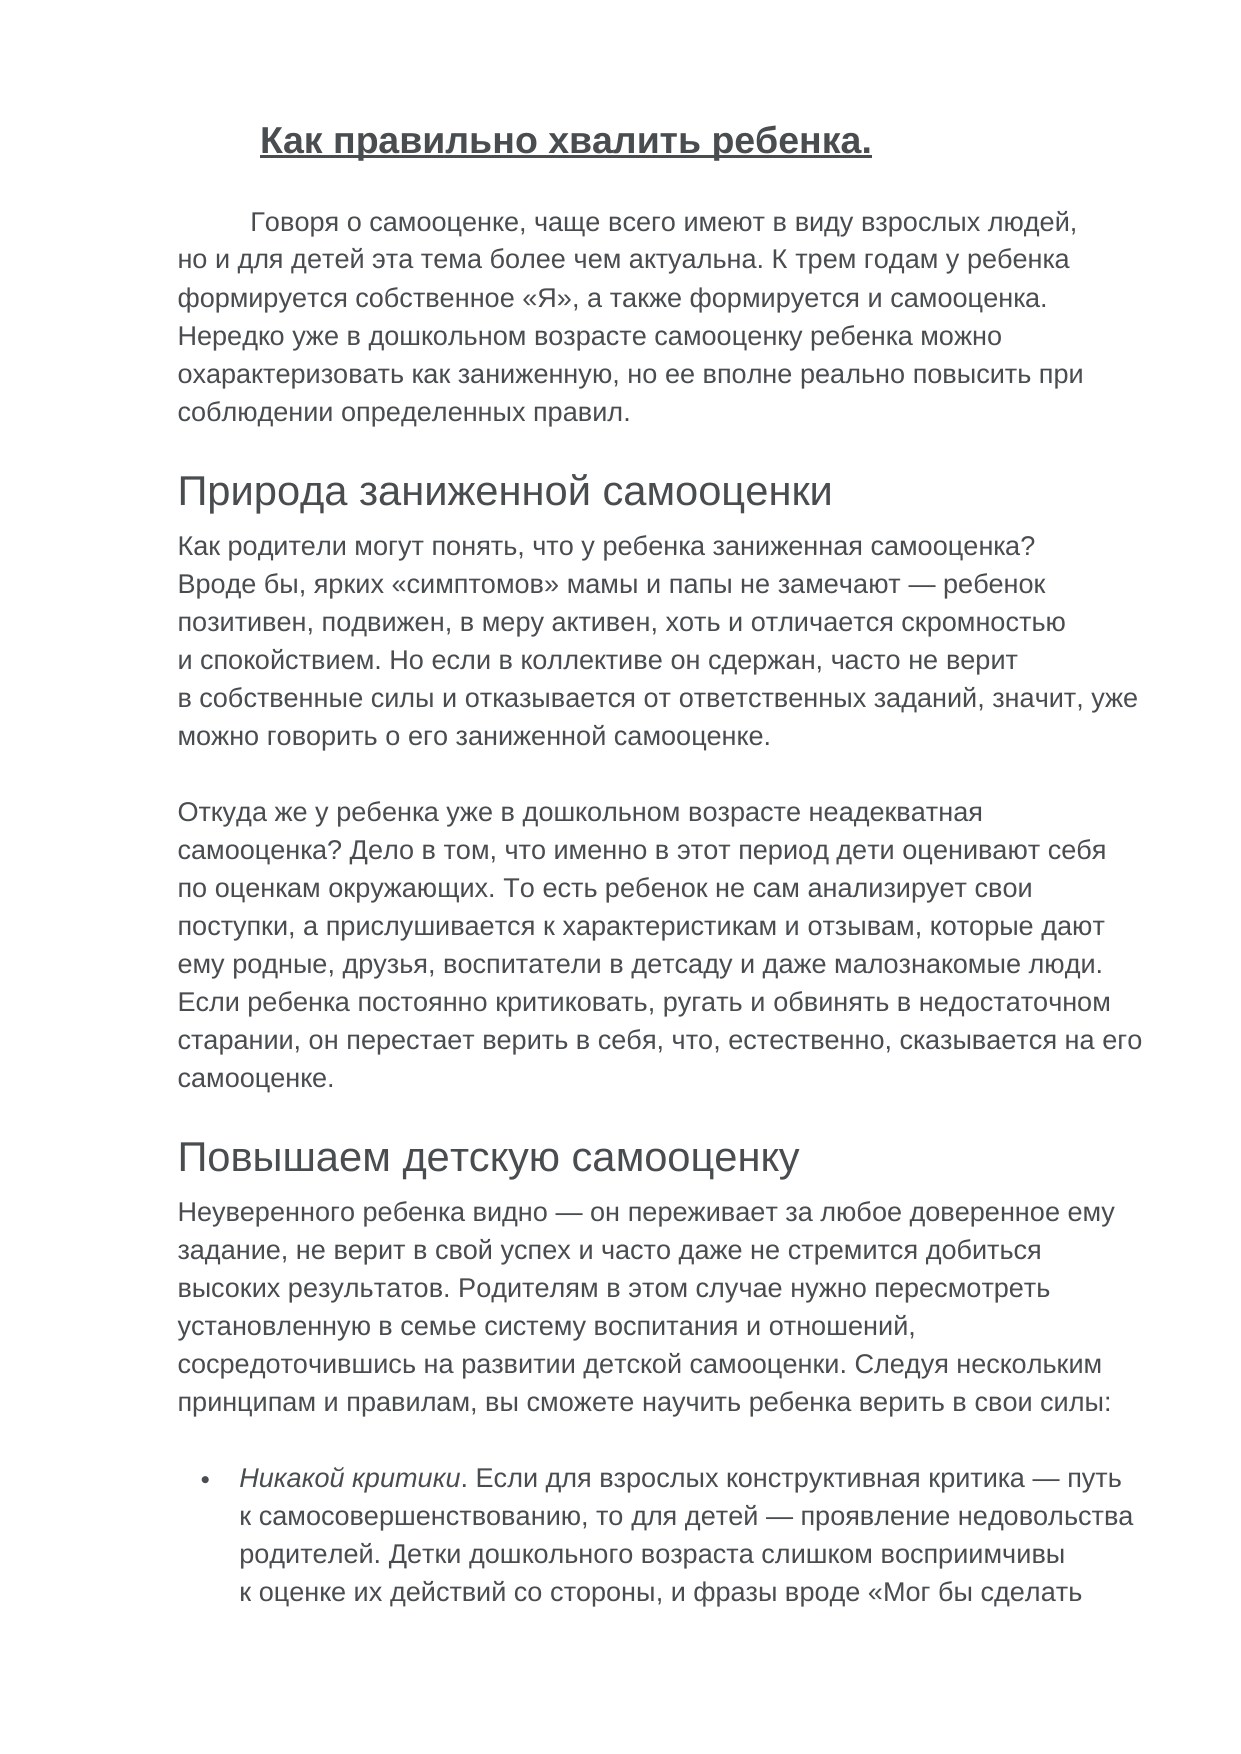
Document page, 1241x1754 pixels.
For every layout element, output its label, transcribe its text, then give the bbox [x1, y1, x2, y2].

text Природа заниженной самооценки [177, 464, 1152, 514]
text Откуда же у ребенка уже в дошкольном возрасте неадекватная самооценка? Дело в том, что именно в этот период дети оценивают себя по оценкам окружающих. То есть ребенок не сам анализирует свои поступки, а прислушивается к характеристикам и отзывам, которые дают ему родные, друзья, воспитатели в детсаду и даже малознакомые люди. Если ребенка постоянно критиковать, ругать и обвинять в недостаточном старании, он перестает верить в себя, что, естественно, сказывается на его самооценке. [177, 789, 1152, 1093]
text Говоря о самооценке, чаще всего имеют в виду взрослых людей, но и для детей эта тема более чем актуальна. К трем годам у ребенка формируется собственное «Я», а также формируется и самооценка. Нередко уже в дошкольном возрасте самооценку ребенка можно охарактеризовать как заниженную, но ее вполне реально повысить при соблюдении определенных правил. [177, 199, 1152, 427]
text Как родители могут понять, что у ребенка заниженная самооценка? Вроде бы, ярких «симптомов» мамы и папы не замечают — ребенок позитивен, подвижен, в меру активен, хоть и отличается скромностью и спокойствием. Но если в коллективе он сдержан, часто не верит в собственные силы и отказывается от ответственных заданий, значит, уже можно говорить о его заниженной самооценке. [177, 523, 1152, 751]
text Как правильно хвалить ребенка. [177, 118, 1152, 161]
text Неуверенного ребенка видно — он переживает за любое доверенное ему задание, не верит в свой успех и часто даже не стремится добиться высоких результатов. Родителям в этом случае нужно пересмотреть установленную в семье систему воспитания и отношений, сосредоточившись на развитии детской самооценки. Следуя нескольким принципам и правилам, вы сможете научить ребенка верить в свои силы: [177, 1189, 1152, 1417]
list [202, 1455, 1152, 1607]
text Повышаем детскую самооценку [177, 1131, 1152, 1180]
